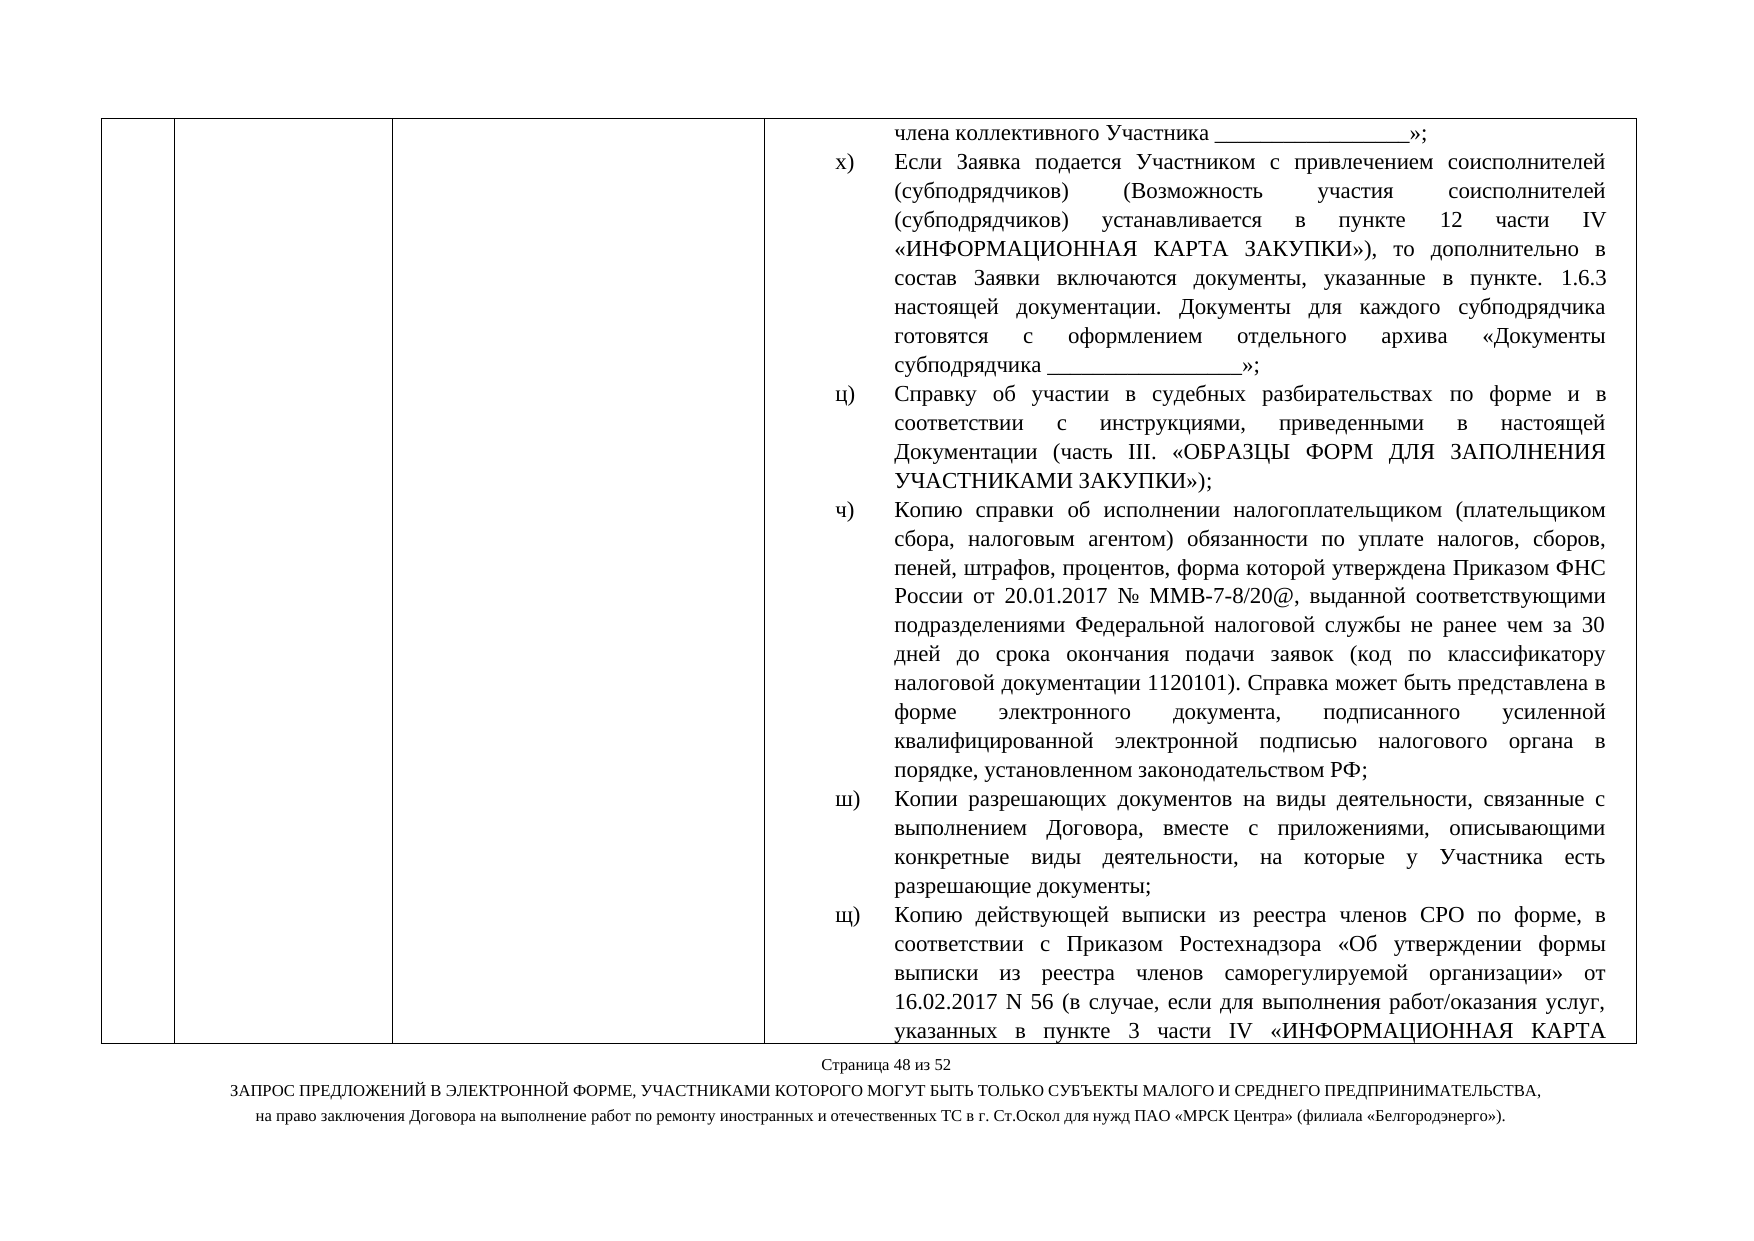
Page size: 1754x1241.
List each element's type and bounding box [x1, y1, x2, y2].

table_cell [175, 119, 392, 1043]
table_cell [765, 119, 1636, 1043]
table_cell [393, 119, 764, 1043]
table_cell [102, 119, 174, 1043]
